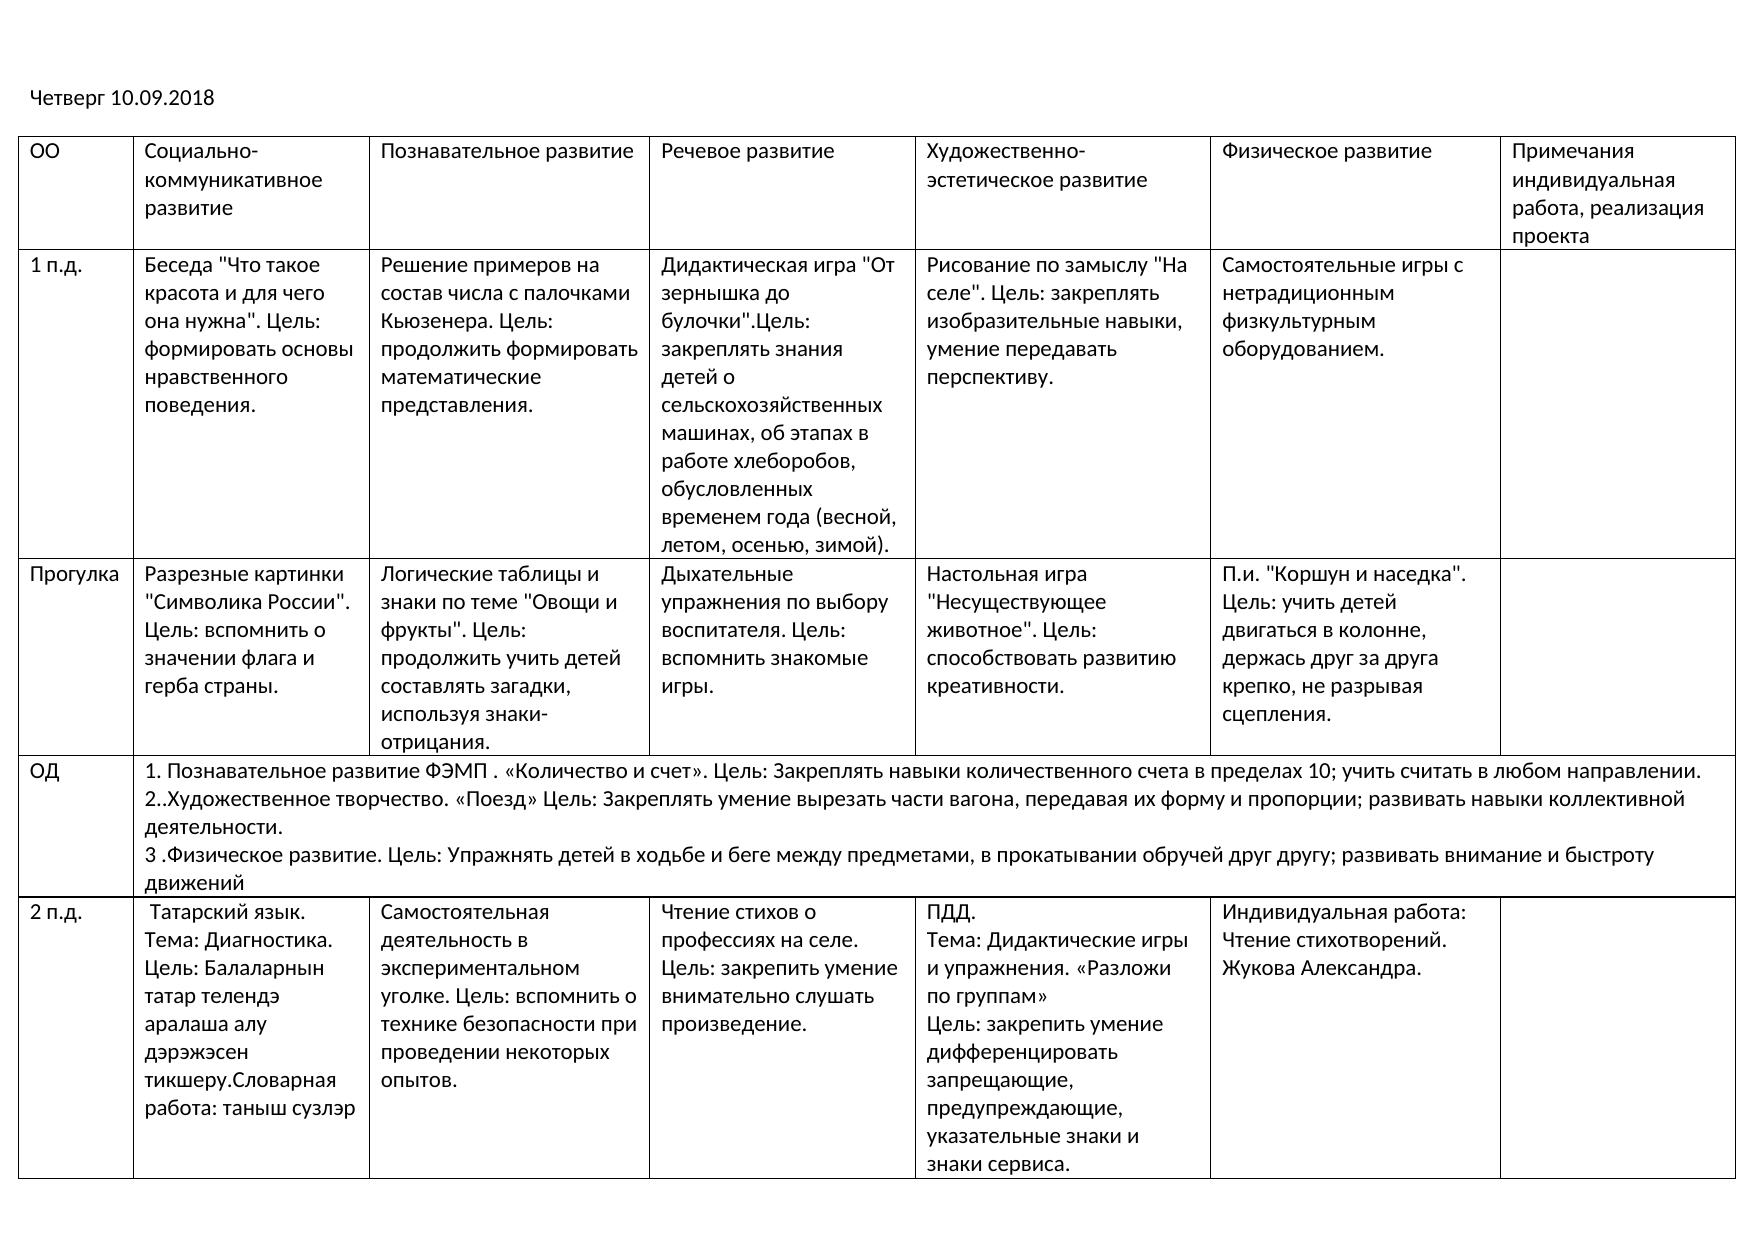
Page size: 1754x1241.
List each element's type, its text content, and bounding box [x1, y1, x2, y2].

table_cell Чтение стихов о профессиях на селе. Цель: закрепить умение внимательно слушать произведение. [650, 898, 915, 1178]
table_cell Логические таблицы и знаки по теме "Овощи и фрукты". Цель: продолжить учить детей составлять загадки, используя знаки-отрицания. [370, 559, 649, 755]
table_cell 1 п.д. [19, 250, 133, 558]
table_cell П.и. "Коршун и наседка". Цель: учить детей двигаться в колонне, держась друг за друга крепко, не разрывая сцепления. [1211, 559, 1500, 755]
table_cell Индивидуальная работа: Чтение стихотворений. Жукова Александра. [1211, 898, 1500, 1178]
table_header Физическое развитие [1211, 137, 1500, 249]
text Четверг 10.09.2018 [29, 83, 1724, 111]
table_cell Беседа "Что такое красота и для чего она нужна". Цель: формировать основы нравственного поведения. [134, 250, 369, 558]
table_header Социально-коммуникативное развитие [134, 137, 369, 249]
table_cell ПДД. Тема: Дидактические игры и упражнения. «Разложи по группам» Цель: закрепить умение дифференцировать запрещающие, предупреждающие, указательные знаки и знаки сервиса. [916, 898, 1210, 1178]
table_header ОО [19, 137, 133, 249]
table_header Речевое развитие [650, 137, 915, 249]
table_cell Решение примеров на состав числа с палочками Кьюзенера. Цель: продолжить формировать математические представления. [370, 250, 649, 558]
table_cell Настольная игра "Несуществующее животное". Цель: способствовать развитию креативности. [916, 559, 1210, 755]
table_cell Рисование по замыслу "На селе". Цель: закреплять изобразительные навыки, умение передавать перспективу. [916, 250, 1210, 558]
table_header Художественно-эстетическое развитие [916, 137, 1210, 249]
table_cell [1501, 559, 1735, 755]
table_header Примечания индивидуальная работа, реализация проекта [1501, 137, 1735, 249]
table_cell [1501, 250, 1735, 558]
table_cell Дидактическая игра "От зернышка до булочки".Цель: закреплять знания детей о сельскохозяйственных машинах, об этапах в работе хлеборобов, обусловленных временем года (весной, летом, осенью, зимой). [650, 250, 915, 558]
table_cell Татарский язык. Тема: Диагностика. Цель: Балаларнын татар телендэ аралаша алу дэрэжэсен тикшеру.Словарная работа: таныш сузлэр [134, 898, 369, 1178]
table_cell Самостоятельные игры с нетрадиционным физкультурным оборудованием. [1211, 250, 1500, 558]
table_cell Самостоятельная деятельность в экспериментальном уголке. Цель: вспомнить о технике безопасности при проведении некоторых опытов. [370, 898, 649, 1178]
table_cell ОД [19, 756, 133, 896]
table_cell Дыхательные упражнения по выбору воспитателя. Цель: вспомнить знакомые игры. [650, 559, 915, 755]
table_cell Разрезные картинки "Символика России". Цель: вспомнить о значении флага и герба страны. [134, 559, 369, 755]
table_cell 2 п.д. [19, 898, 133, 1178]
table_cell Прогулка [19, 559, 133, 755]
table_header Познавательное развитие [370, 137, 649, 249]
table_cell [1501, 898, 1735, 1178]
table_cell 1. Познавательное развитие ФЭМП . «Количество и счет». Цель: Закреплять навыки количественного счета в пределах 10; учить считать в любом направлении. 2..Художественное творчество. «Поезд» Цель: Закреплять умение вырезать части вагона, передавая их форму и пропорции; развивать навыки коллективной деятельности. 3 .Физическое развитие. Цель: Упражнять детей в ходьбе и беге между предметами, в прокатывании обручей друг другу; развивать внимание и быстроту движений [134, 756, 1735, 896]
